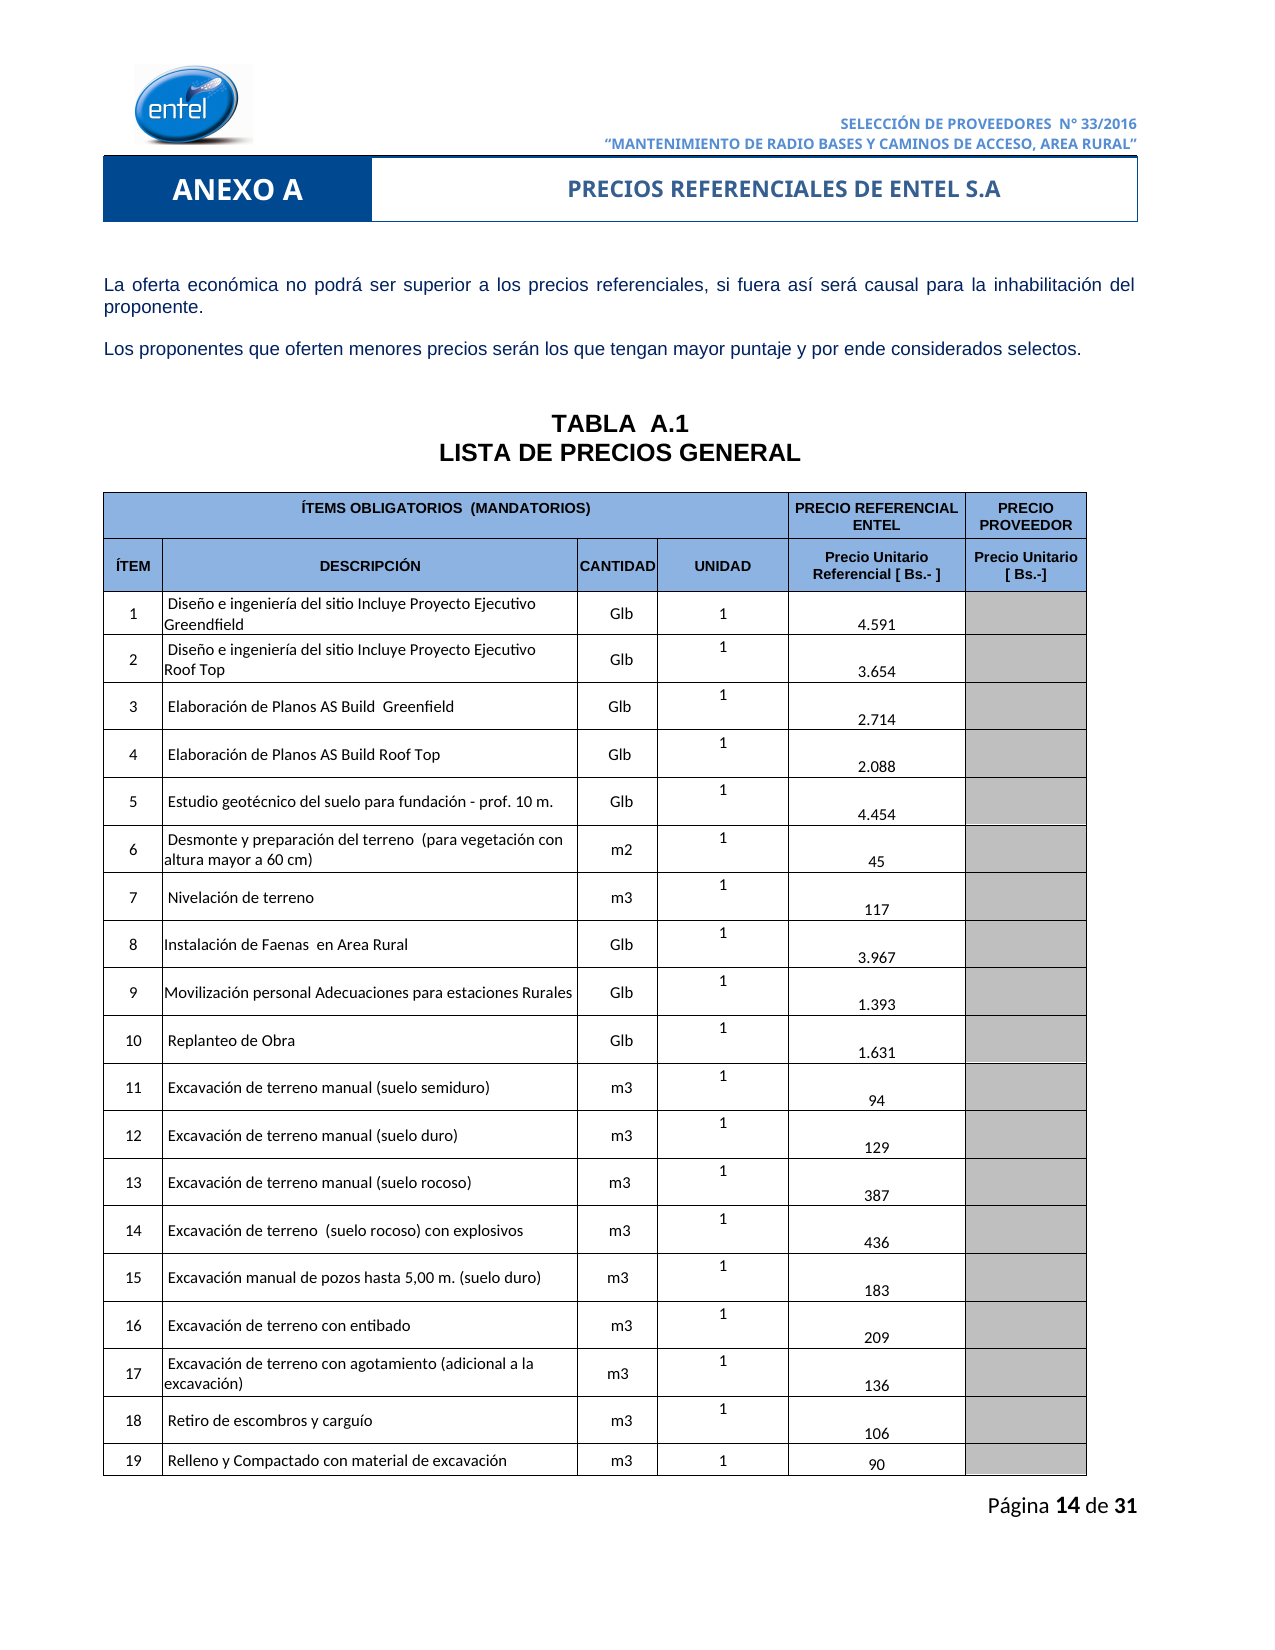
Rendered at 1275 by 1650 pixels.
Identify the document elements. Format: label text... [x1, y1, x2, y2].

table_cell 1 [658, 1302, 788, 1348]
table_cell 8 [104, 921, 162, 967]
table_cell 1 [658, 1254, 788, 1301]
picture [134, 64, 254, 145]
table_cell Excavación manual de pozos hasta 5,00 m. (suelo duro) [163, 1254, 577, 1301]
table_cell Instalación de Faenas en Area Rural [163, 921, 577, 967]
table_cell [966, 1111, 1086, 1158]
table_cell 1 [658, 1016, 788, 1062]
table_cell [966, 683, 1086, 729]
table_cell 1 [658, 1064, 788, 1110]
table_cell Nivelación de terreno [163, 873, 577, 920]
table_cell ÍTEM [104, 539, 162, 591]
table_cell Elaboración de Planos AS Build Greenfield [163, 683, 577, 729]
table_cell [966, 921, 1086, 967]
table_cell 1 [658, 1444, 788, 1474]
table_cell 19 [104, 1444, 162, 1474]
table_cell [966, 1254, 1086, 1301]
text Los proponentes que oferten menores precios serán los que tengan mayor puntaje y por ende considerados selectos. [103, 338, 1137, 359]
table_cell [966, 1064, 1086, 1110]
table_cell 1.393 [789, 968, 965, 1015]
table_cell 13 [104, 1159, 162, 1205]
table_cell 1 [658, 1159, 788, 1205]
table_cell m3 [578, 873, 657, 920]
table_cell Excavación de terreno manual (suelo duro) [163, 1111, 577, 1158]
table_cell Glb [578, 592, 657, 634]
table_cell Glb [578, 730, 657, 777]
table_cell [966, 778, 1086, 824]
table_cell 1 [658, 683, 788, 729]
table_cell 16 [104, 1302, 162, 1348]
table_cell Precio Unitario Referencial [ Bs.- ] [789, 539, 965, 591]
table_cell 1 [658, 592, 788, 634]
table_cell [966, 968, 1086, 1015]
table_cell [966, 1444, 1086, 1474]
table_cell 2.088 [789, 730, 965, 777]
table_cell m3 [578, 1111, 657, 1158]
table_cell 183 [789, 1254, 965, 1301]
table_cell 2.714 [789, 683, 965, 729]
table_cell Excavación de terreno con agotamiento (adicional a la excavación) [163, 1349, 577, 1396]
table_cell 3.967 [789, 921, 965, 967]
table_cell 1 [658, 826, 788, 872]
table_cell 129 [789, 1111, 965, 1158]
table_cell 1.631 [789, 1016, 965, 1062]
table_cell 3.654 [789, 635, 965, 682]
table_header PRECIO PROVEEDOR [966, 493, 1086, 538]
table_cell Movilización personal Adecuaciones para estaciones Rurales [163, 968, 577, 1015]
table_cell Diseño e ingeniería del sitio Incluye Proyecto Ejecutivo Greendfield [163, 592, 577, 634]
table_cell Replanteo de Obra [163, 1016, 577, 1062]
table_cell 1 [658, 1397, 788, 1443]
table_cell CANTIDAD [578, 539, 657, 591]
table_cell [966, 592, 1086, 634]
table_cell Desmonte y preparación del terreno (para vegetación con altura mayor a 60 cm) [163, 826, 577, 872]
table_cell [966, 873, 1086, 920]
table_header PRECIOS REFERENCIALES DE ENTEL S.A [372, 158, 1137, 221]
table_cell Glb [578, 635, 657, 682]
table_cell Glb [578, 968, 657, 1015]
table_cell 90 [789, 1444, 965, 1474]
table_cell 1 [658, 778, 788, 824]
table_cell 1 [658, 968, 788, 1015]
table_cell [966, 1397, 1086, 1443]
table_cell Glb [578, 778, 657, 824]
table_cell 7 [104, 873, 162, 920]
table_cell 1 [658, 730, 788, 777]
table_cell m3 [578, 1397, 657, 1443]
table_cell 1 [658, 873, 788, 920]
table_cell DESCRIPCIÓN [163, 539, 577, 591]
table_cell 387 [789, 1159, 965, 1205]
table_cell UNIDAD [658, 539, 788, 591]
table_cell Estudio geotécnico del suelo para fundación - prof. 10 m. [163, 778, 577, 824]
table_cell [966, 1302, 1086, 1348]
table_cell Elaboración de Planos AS Build Roof Top [163, 730, 577, 777]
table_cell 2 [104, 635, 162, 682]
table_cell [966, 1159, 1086, 1205]
table_cell 1 [104, 592, 162, 634]
table_cell 12 [104, 1111, 162, 1158]
table_cell 1 [658, 1206, 788, 1253]
table_cell 4.591 [789, 592, 965, 634]
table_cell [966, 1349, 1086, 1396]
table_cell 94 [789, 1064, 965, 1110]
table_cell m3 [578, 1254, 657, 1301]
table_cell Precio Unitario [ Bs.-] [966, 539, 1086, 591]
table_cell Relleno y Compactado con material de excavación [163, 1444, 577, 1474]
table_header PRECIO REFERENCIAL ENTEL [789, 493, 965, 538]
table_cell [966, 635, 1086, 682]
table_cell 1 [658, 1111, 788, 1158]
table_cell 15 [104, 1254, 162, 1301]
table_cell 1 [658, 635, 788, 682]
text LISTA DE PRECIOS GENERAL [103, 438, 1137, 466]
table_cell 117 [789, 873, 965, 920]
table_cell 5 [104, 778, 162, 824]
table_cell m3 [578, 1206, 657, 1253]
table_cell Glb [578, 921, 657, 967]
table_cell [966, 826, 1086, 872]
table_cell 10 [104, 1016, 162, 1062]
table_cell [966, 1016, 1086, 1062]
table_cell [966, 1206, 1086, 1253]
table_cell 18 [104, 1397, 162, 1443]
table_cell 17 [104, 1349, 162, 1396]
table_cell 4.454 [789, 778, 965, 824]
table_cell Excavación de terreno con entibado [163, 1302, 577, 1348]
table_header ANEXO A [104, 158, 371, 221]
text TABLA A.1 [103, 409, 1137, 438]
table_cell m2 [578, 826, 657, 872]
table_cell m3 [578, 1064, 657, 1110]
table_cell 14 [104, 1206, 162, 1253]
table_cell 436 [789, 1206, 965, 1253]
text La oferta económica no podrá ser superior a los precios referenciales, si fuera así será causal para la inhabilitación del proponente. [103, 274, 1137, 317]
table_cell [966, 730, 1086, 777]
table_cell m3 [578, 1302, 657, 1348]
table_cell m3 [578, 1159, 657, 1205]
table_header ÍTEMS OBLIGATORIOS (MANDATORIOS) [104, 493, 788, 538]
table_cell 106 [789, 1397, 965, 1443]
table_cell 6 [104, 826, 162, 872]
table_cell Excavación de terreno (suelo rocoso) con explosivos [163, 1206, 577, 1253]
table_cell Diseño e ingeniería del sitio Incluye Proyecto Ejecutivo Roof Top [163, 635, 577, 682]
table_cell 3 [104, 683, 162, 729]
table_cell 1 [658, 1349, 788, 1396]
table_cell 1 [658, 921, 788, 967]
table_cell 209 [789, 1302, 965, 1348]
table_cell Retiro de escombros y carguío [163, 1397, 577, 1443]
table_cell 9 [104, 968, 162, 1015]
table_cell Glb [578, 1016, 657, 1062]
table_cell Excavación de terreno manual (suelo rocoso) [163, 1159, 577, 1205]
table_cell Glb [578, 683, 657, 729]
table_cell m3 [578, 1349, 657, 1396]
table_cell Excavación de terreno manual (suelo semiduro) [163, 1064, 577, 1110]
table_cell m3 [578, 1444, 657, 1474]
table_cell 45 [789, 826, 965, 872]
table_cell 11 [104, 1064, 162, 1110]
table_cell 4 [104, 730, 162, 777]
table_cell 136 [789, 1349, 965, 1396]
